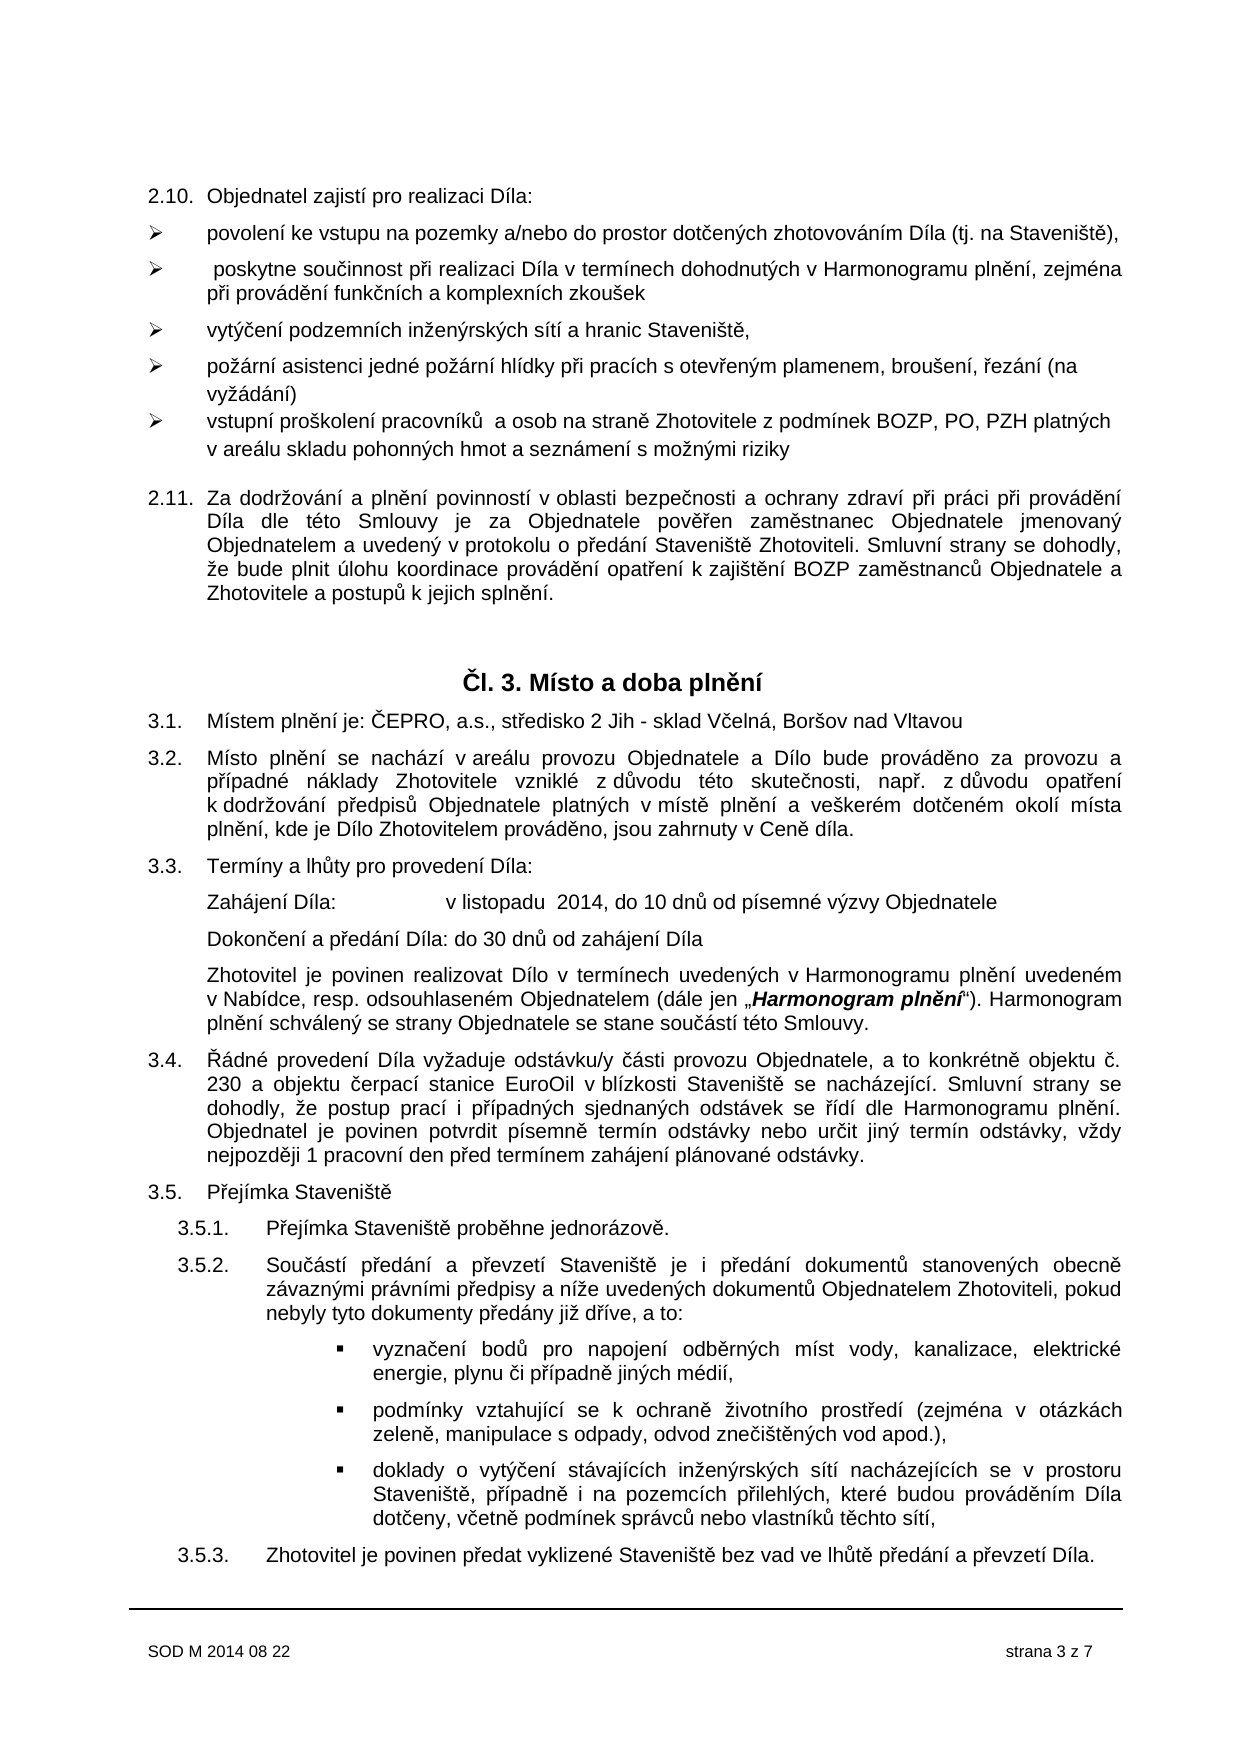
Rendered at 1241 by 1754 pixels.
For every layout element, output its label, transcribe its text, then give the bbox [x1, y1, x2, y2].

text Místo plnění se nachází v areálu provozu Objednatele a Dílo bude prováděno za provozu a případné náklady Zhotovitele vzniklé z důvodu této skutečnosti, např. z důvodu opatření k dodržování předpisů Objednatele platných v místě plnění a veškerém dotčeném okolí místa plnění, kde je Dílo Zhotovitelem prováděno, jsou zahrnuty v Ceně díla. [148, 745, 1122, 841]
list Zhotovitel je povinen realizovat Dílo v termínech uvedených v Harmonogramu plnění uvedeném v Nabídce, resp. odsouhlaseném Objednatelem (dále jen „Harmonogram plnění“). Harmonogram plnění schválený se strany Objednatele se stane součástí této Smlouvy. [207, 963, 1122, 1035]
text Místo a doba plnění [102, 668, 1122, 696]
text Termíny a lhůty pro provedení Díla: [148, 854, 1122, 878]
text Místem plnění je: ČEPRO, a.s., středisko 2 Jih - sklad Včelná, Boršov nad Vltavou [148, 709, 1122, 733]
list Zahájení Díla: v listopadu 2014, do 10 dnů od písemné výzvy Objednatele [207, 890, 1122, 914]
list Dokončení a předání Díla: do 30 dnů od zahájení Díla [207, 927, 1122, 951]
text Řádné provedení Díla vyžaduje odstávku/y části provozu Objednatele, a to konkrétně objektu č. 230 a objektu čerpací stanice EuroOil v blízkosti Staveniště se nacházející. Smluvní strany se dohodly, že postup prací i případných sjednaných odstávek se řídí dle Harmonogramu plnění. Objednatel je povinen potvrdit písemně termín odstávky nebo určit jiný termín odstávky, vždy nejpozději 1 pracovní den před termínem zahájení plánované odstávky. [148, 1047, 1122, 1167]
list povolení ke vstupu na pozemky a/nebo do prostor dotčených zhotovováním Díla (tj. na Staveniště), [148, 221, 1122, 244]
text Za dodržování a plnění povinností v oblasti bezpečnosti a ochrany zdraví při práci při provádění Díla dle této Smlouvy je za Objednatele pověřen zaměstnanec Objednatele jmenovaný Objednatelem a uvedený v protokolu o předání Staveniště Zhotoviteli. Smluvní strany se dohodly, že bude plnit úlohu koordinace provádění opatření k zajištění BOZP zaměstnanců Objednatele a Zhotovitele a postupů k jejich splnění. [148, 485, 1122, 605]
text Zhotovitel je povinen předat vyklizené Staveniště bez vad ve lhůtě předání a převzetí Díla. [177, 1542, 1122, 1566]
text Přejímka Staveniště proběhne jednorázově. [177, 1216, 1122, 1240]
list poskytne součinnost při realizaci Díla v termínech dohodnutých v Harmonogramu plnění, zejména při provádění funkčních a komplexních zkoušek [148, 257, 1122, 305]
list podmínky vztahující se k ochraně životního prostředí (zejména v otázkách zeleně, manipulace s odpady, odvod znečištěných vod apod.), [335, 1397, 1122, 1446]
list vytýčení podzemních inženýrských sítí a hranic Staveniště, [148, 318, 1122, 342]
text Součástí předání a převzetí Staveniště je i předání dokumentů stanovených obecně závaznými právními předpisy a níže uvedených dokumentů Objednatelem Zhotoviteli, pokud nebyly tyto dokumenty předány již dříve, a to: [177, 1253, 1122, 1324]
list vyznačení bodů pro napojení odběrných míst vody, kanalizace, elektrické energie, plynu či případně jiných médií, [335, 1337, 1122, 1385]
list doklady o vytýčení stávajících inženýrských sítí nacházejících se v prostoru Staveniště, případně i na pozemcích přilehlých, které budou prováděním Díla dotčeny, včetně podmínek správců nebo vlastníků těchto sítí, [335, 1458, 1122, 1530]
text Přejímka Staveniště [148, 1180, 1122, 1204]
list vstupní proškolení pracovníků a osob na straně Zhotovitele z podmínek BOZP, PO, PZH platných v areálu skladu pohonných hmot a seznámení s možnými riziky [148, 409, 1122, 461]
list požární asistenci jedné požární hlídky při pracích s otevřeným plamenem, broušení, řezání (na vyžádání) [148, 354, 1122, 406]
text Objednatel zajistí pro realizaci Díla: [148, 184, 1122, 208]
